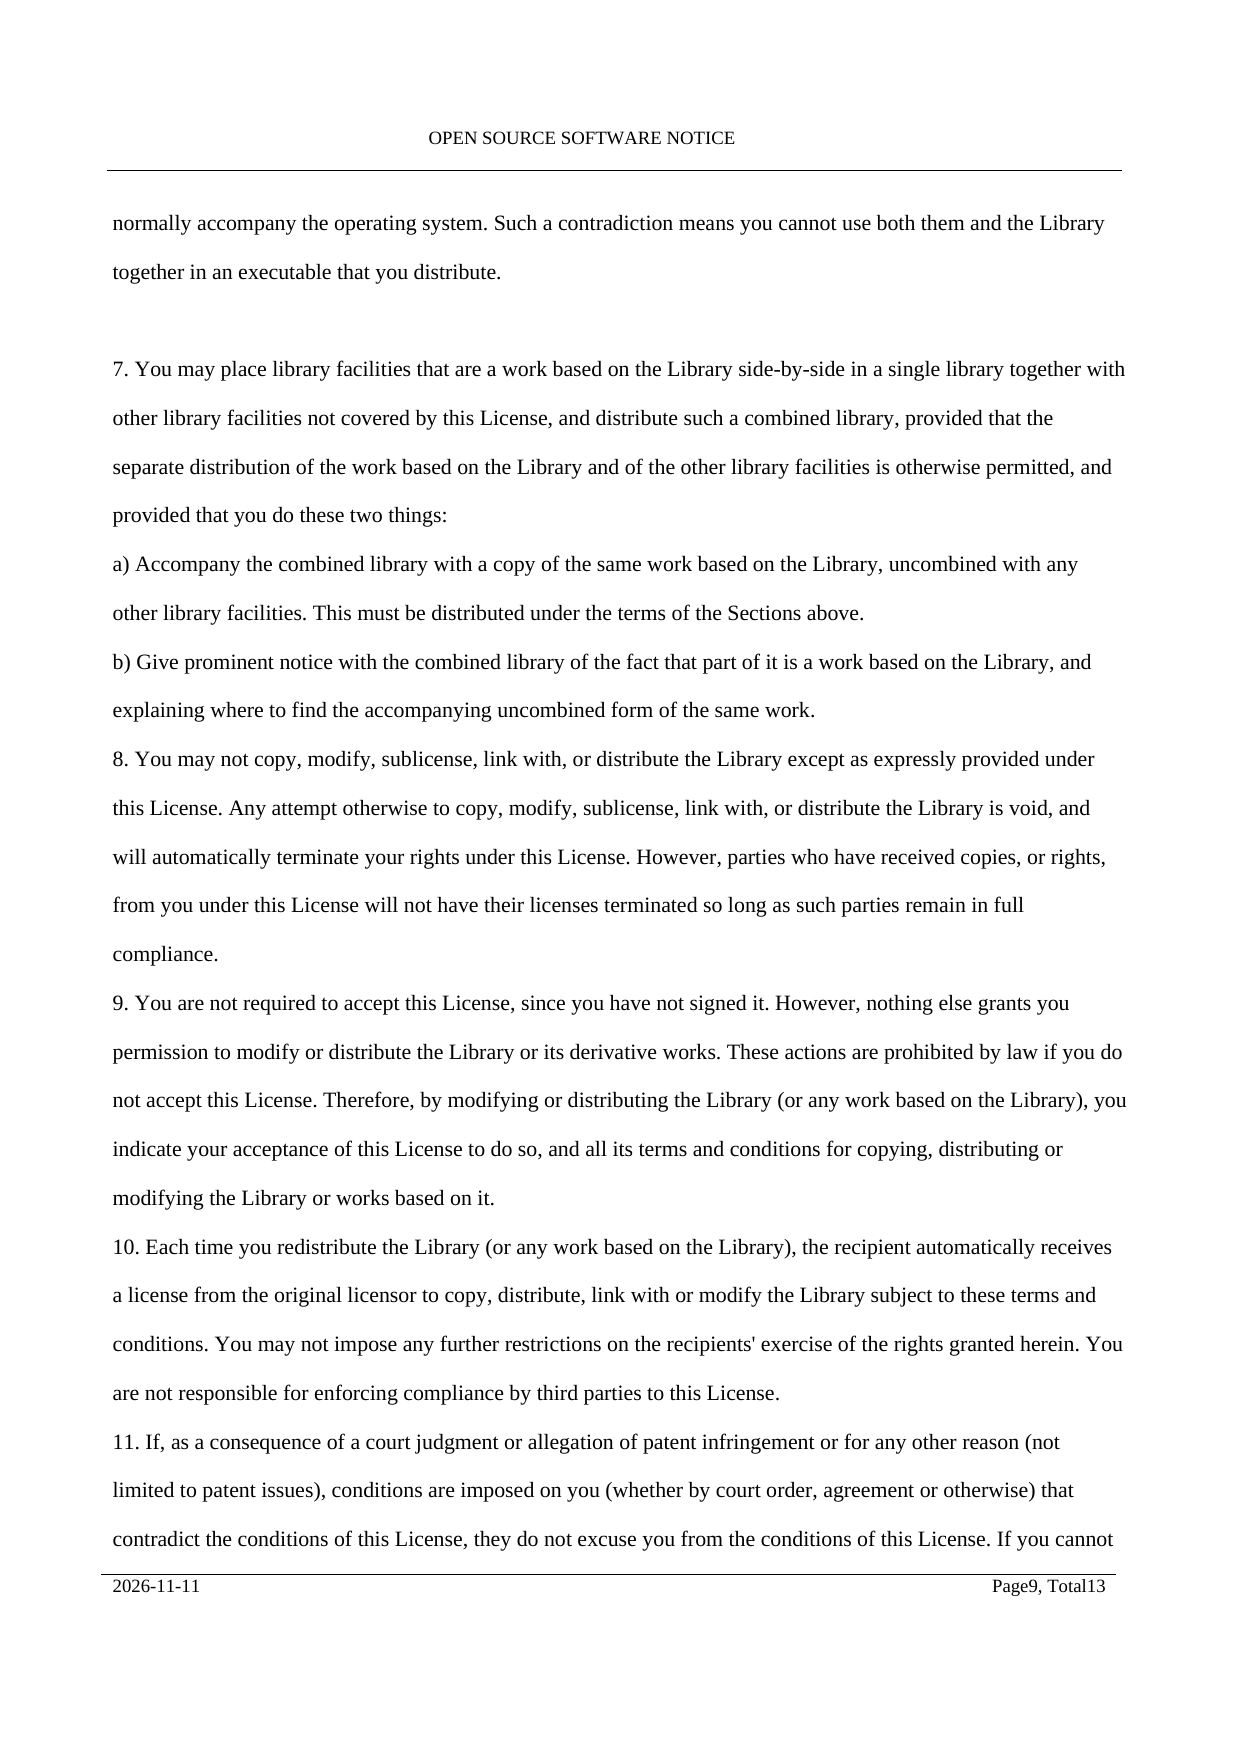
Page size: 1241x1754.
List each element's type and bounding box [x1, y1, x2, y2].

text [112, 206, 1128, 1555]
